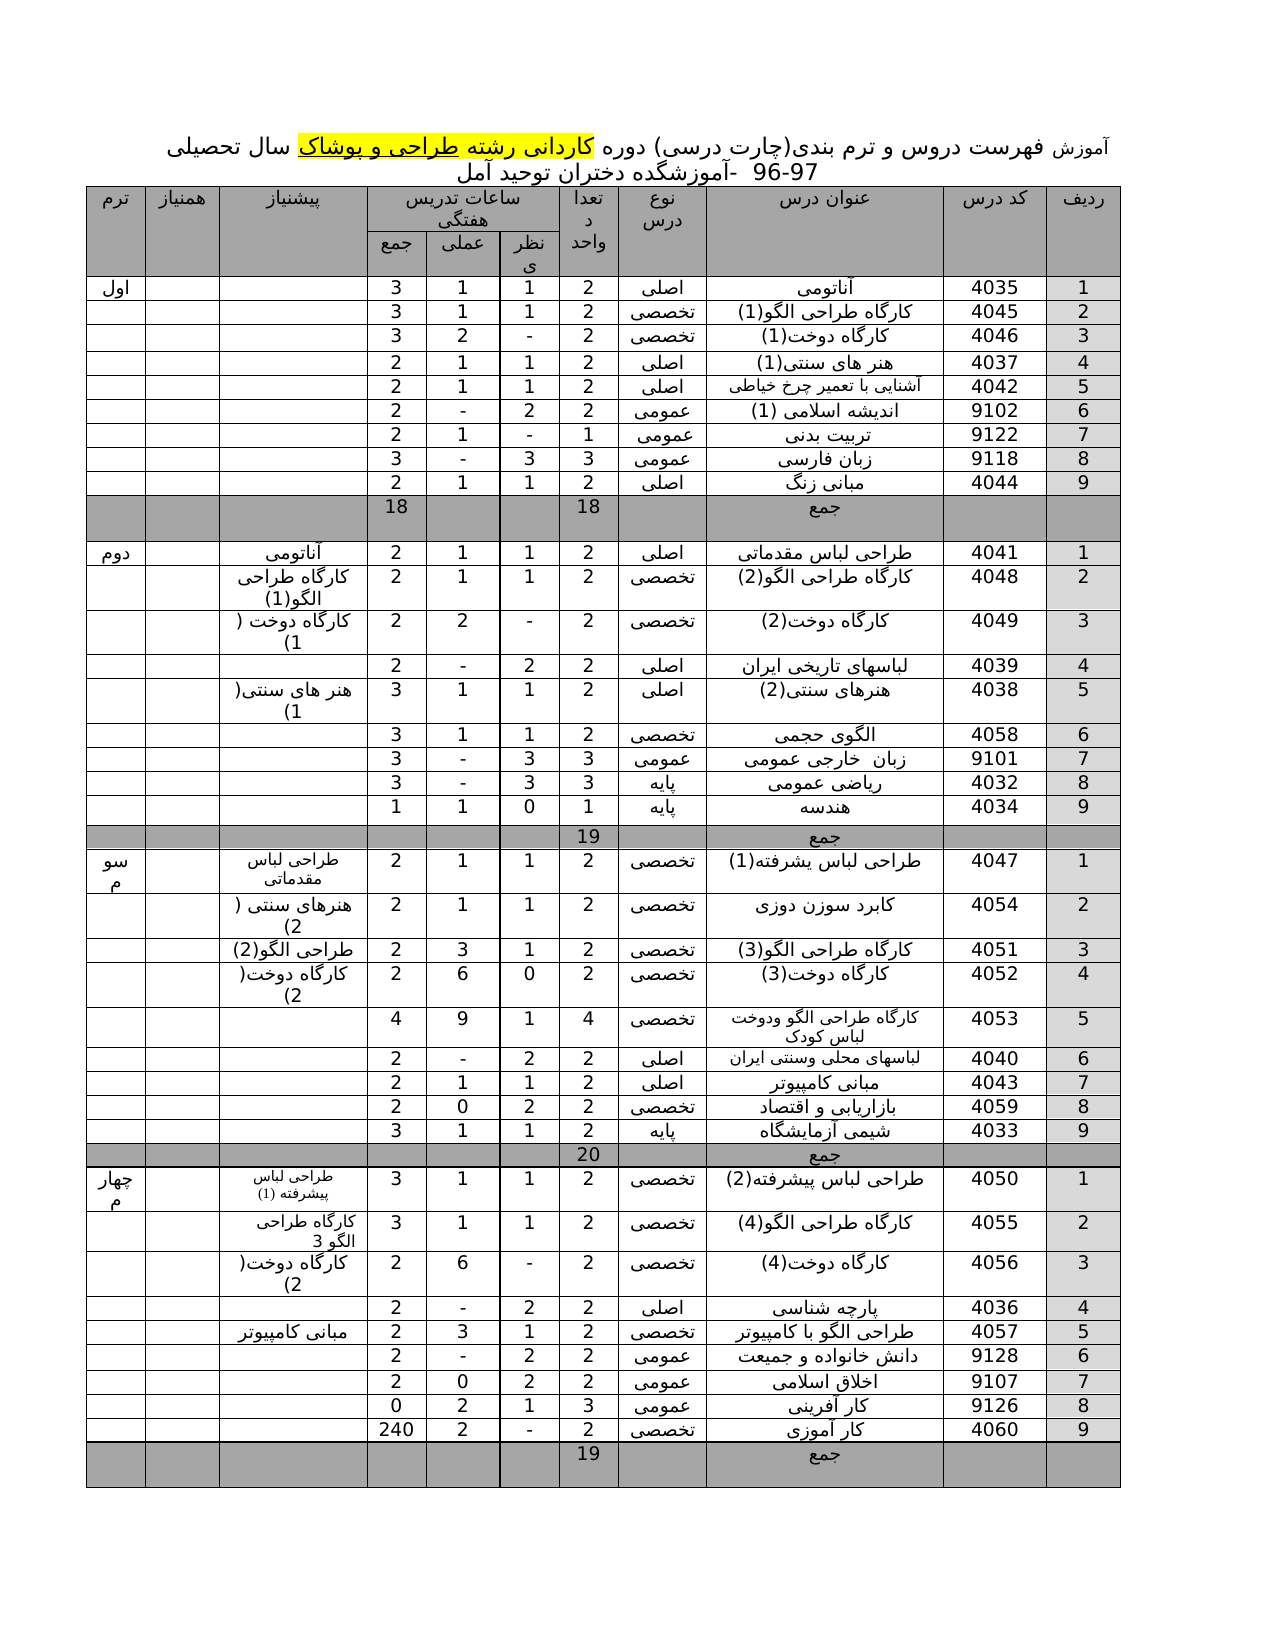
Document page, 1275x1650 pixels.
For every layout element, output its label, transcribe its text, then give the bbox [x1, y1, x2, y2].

table_cell 2 [501, 1096, 559, 1118]
table_cell [220, 1096, 367, 1118]
table_cell 3 [368, 679, 426, 723]
table_cell 2 [368, 611, 426, 654]
table_cell 4046 [944, 325, 1046, 351]
table_cell [146, 1371, 219, 1393]
table_cell زبان خارجی عمومی [707, 748, 943, 771]
table_cell [87, 352, 145, 375]
table_cell نظری [501, 232, 559, 276]
table_cell 3 [501, 448, 559, 471]
table_cell مبانی کامپیوتر [220, 1321, 367, 1344]
table_cell [220, 1395, 367, 1417]
table_cell 4036 [944, 1297, 1046, 1320]
table_cell [87, 566, 145, 609]
table_cell [146, 1072, 219, 1094]
table_cell آناتومی [220, 542, 367, 565]
table_cell [87, 301, 145, 324]
table_cell 2 [368, 542, 426, 565]
table_cell 9118 [944, 448, 1046, 471]
table_cell [427, 826, 499, 848]
table_cell 2 [368, 1371, 426, 1393]
table_cell کارگاه طراحی الگو(2) [707, 566, 943, 609]
table_cell کارگاه طراحی الگو(3) [707, 939, 943, 962]
table_cell 4032 [944, 772, 1046, 795]
table_cell 1 [501, 1072, 559, 1094]
table_cell کابرد سوزن دوزی [707, 894, 943, 938]
table_cell آناتومی [707, 277, 943, 300]
table_cell تخصصی [619, 963, 706, 1007]
table_cell 2 [560, 963, 618, 1007]
table_cell [87, 1371, 145, 1393]
table_cell جمع [707, 826, 943, 848]
table_header عنوان درس [707, 187, 943, 276]
table_cell 0 [501, 963, 559, 1007]
table_cell [220, 1008, 367, 1047]
table_cell جمع [707, 1443, 943, 1487]
table_cell 6 [1047, 1345, 1120, 1369]
table_cell [146, 796, 219, 824]
table_cell عمومی [619, 448, 706, 471]
table_cell 2 [560, 1168, 618, 1211]
table_cell 2 [501, 1371, 559, 1393]
table_cell 3 [560, 1395, 618, 1417]
table_cell [146, 1096, 219, 1118]
table_cell تخصصی [619, 325, 706, 351]
table_cell پایه [619, 772, 706, 795]
table_cell 2 [560, 277, 618, 300]
table_cell 2 [560, 352, 618, 375]
table_cell 2 [560, 1252, 618, 1296]
table_cell 3 [368, 748, 426, 771]
table_cell 2 [560, 566, 618, 609]
table_cell 1 [501, 1008, 559, 1047]
table_cell [146, 301, 219, 324]
table_cell [220, 1048, 367, 1071]
table_cell 1 [1047, 542, 1120, 565]
table_cell هنر های سنتی(1) [220, 679, 367, 723]
table_cell 4044 [944, 472, 1046, 495]
table_cell 3 [560, 772, 618, 795]
table_cell 1 [501, 277, 559, 300]
table_cell مبانی زنگ [707, 472, 943, 495]
table_cell کارگاه طراحی الگو 3 [220, 1212, 367, 1251]
table_cell 5 [1047, 1008, 1120, 1047]
text آموزش فهرست دروس و ترم بندی(چارت درسی) دوره کاردانی رشته طراحی و پوشاک سال تحصیلی97-96 -آموزشگده دختران توحید آمل [150, 133, 1125, 186]
table_cell طراحی الگو(2) [220, 939, 367, 962]
table_cell [427, 1144, 499, 1166]
table_cell [220, 748, 367, 771]
table_cell 4058 [944, 724, 1046, 747]
table_cell مبانی کامپیوتر [707, 1072, 943, 1094]
table_cell تخصصی [619, 1008, 706, 1047]
table_cell [87, 448, 145, 471]
table_cell 8 [1047, 448, 1120, 471]
table_cell 4050 [944, 1168, 1046, 1211]
table_cell لباسهای محلی وسنتی ایران [707, 1048, 943, 1071]
table_cell [220, 1419, 367, 1441]
table_cell 9 [1047, 796, 1120, 824]
table_cell 4051 [944, 939, 1046, 962]
table_cell [87, 679, 145, 723]
table_cell [146, 826, 219, 848]
table_cell [87, 939, 145, 962]
table_cell 3 [1047, 325, 1120, 351]
table_cell [87, 826, 145, 848]
table_cell هندسه [707, 796, 943, 824]
table_cell 9 [1047, 472, 1120, 495]
table_cell 1 [501, 850, 559, 893]
table_cell 3 [560, 448, 618, 471]
table_cell 2 [368, 566, 426, 609]
table_cell اصلی [619, 542, 706, 565]
table_cell 18 [560, 496, 618, 541]
table_cell عمومی [619, 1371, 706, 1393]
table_cell [146, 1168, 219, 1211]
table_cell [220, 424, 367, 447]
table_cell کارگاه طراحی الگو(1) [707, 301, 943, 324]
table_cell 2 [560, 939, 618, 962]
table_cell 9126 [944, 1395, 1046, 1417]
table_cell عمومی [619, 1345, 706, 1369]
table_cell 4 [560, 1008, 618, 1047]
table_cell 2 [560, 611, 618, 654]
table_cell کارگاه دوخت(1) [707, 325, 943, 351]
table_cell [87, 1212, 145, 1251]
table_cell [146, 1144, 219, 1166]
table_cell [87, 400, 145, 423]
table_cell 0 [427, 1371, 499, 1393]
table_cell تخصصی [619, 1212, 706, 1251]
table_cell 2 [560, 376, 618, 399]
table_cell 2 [501, 655, 559, 678]
table_cell اصلی [619, 1072, 706, 1094]
table_cell [501, 826, 559, 848]
table_cell تخصصی [619, 566, 706, 609]
table_cell [944, 1144, 1046, 1166]
table_cell 2 [560, 894, 618, 938]
table_cell کارگاه دوخت(2) [220, 963, 367, 1007]
table_cell [619, 1443, 706, 1487]
table_cell 4035 [944, 277, 1046, 300]
table_cell - [427, 1048, 499, 1071]
table_cell 20 [560, 1144, 618, 1166]
table_cell پارچه شناسی [707, 1297, 943, 1320]
table_cell [427, 496, 499, 541]
table_cell 4047 [944, 850, 1046, 893]
table_cell کارگاه طراحی الگو ودوخت لباس کودک [707, 1008, 943, 1047]
table_cell [146, 1120, 219, 1142]
table_cell 8 [1047, 1395, 1120, 1417]
table_cell اصلی [619, 472, 706, 495]
table_header ترم [87, 187, 145, 276]
table_cell 1 [501, 1395, 559, 1417]
table_cell 2 [368, 352, 426, 375]
table_cell طراحی لباس یشرفته(1) [707, 850, 943, 893]
table_cell 6 [427, 1252, 499, 1296]
table_cell 1 [501, 1212, 559, 1251]
table_cell [87, 611, 145, 654]
table_cell [146, 1252, 219, 1296]
table_cell [87, 1252, 145, 1296]
table_cell 1 [427, 376, 499, 399]
table_cell - [427, 448, 499, 471]
table_cell [220, 472, 367, 495]
table_cell 6 [1047, 400, 1120, 423]
table_cell [87, 772, 145, 795]
table_cell 19 [560, 826, 618, 848]
table_cell 4052 [944, 963, 1046, 1007]
table_header نوع درس [619, 187, 706, 276]
table_cell 5 [1047, 1321, 1120, 1344]
table_cell 6 [1047, 1048, 1120, 1071]
table_cell 5 [1047, 376, 1120, 399]
table_cell 1 [427, 1120, 499, 1142]
table_cell 6 [427, 963, 499, 1007]
table_cell [146, 1048, 219, 1071]
table_cell اصلی [619, 679, 706, 723]
table_cell 1 [427, 894, 499, 938]
table_cell [146, 1212, 219, 1251]
table_cell 1 [368, 796, 426, 824]
table_cell 1 [501, 301, 559, 324]
table_cell [146, 352, 219, 375]
table_cell 4043 [944, 1072, 1046, 1094]
table_cell 4037 [944, 352, 1046, 375]
table_cell اول [87, 277, 145, 300]
table_cell اصلی [619, 1048, 706, 1071]
table_cell 3 [1047, 939, 1120, 962]
table_header ردیف [1047, 187, 1120, 276]
table_cell 4048 [944, 566, 1046, 609]
table_cell 2 [560, 1096, 618, 1118]
table_cell 2 [560, 301, 618, 324]
table_cell 2 [427, 1395, 499, 1417]
table_cell [619, 826, 706, 848]
table_cell 4038 [944, 679, 1046, 723]
table_cell پایه [619, 796, 706, 824]
table_cell [146, 850, 219, 893]
table_cell 2 [368, 472, 426, 495]
table_cell 2 [368, 655, 426, 678]
table_cell 1 [501, 939, 559, 962]
table_cell 2 [368, 1321, 426, 1344]
table_cell 1 [501, 1321, 559, 1344]
table_cell - [427, 748, 499, 771]
table_cell 4042 [944, 376, 1046, 399]
table_cell 1 [501, 679, 559, 723]
table_cell 3 [368, 448, 426, 471]
table_cell 2 [560, 1419, 618, 1441]
table_cell [427, 1443, 499, 1487]
table_cell 2 [427, 611, 499, 654]
table_cell دوم [87, 542, 145, 565]
table_cell [146, 748, 219, 771]
table_cell [1047, 1144, 1120, 1166]
table_cell [944, 1443, 1046, 1487]
table_cell 1 [427, 1212, 499, 1251]
table_cell 2 [368, 894, 426, 938]
table_cell [87, 1321, 145, 1344]
table_cell 2 [560, 850, 618, 893]
table_cell 4039 [944, 655, 1046, 678]
table_cell - [501, 1252, 559, 1296]
table_cell 1 [427, 566, 499, 609]
table_cell [220, 796, 367, 824]
table_cell پایه [619, 1120, 706, 1142]
table_cell 3 [427, 1321, 499, 1344]
table_cell [146, 277, 219, 300]
table_header همنیاز [146, 187, 219, 276]
table_cell [220, 1297, 367, 1320]
table_cell - [427, 1297, 499, 1320]
table_cell 2 [560, 1345, 618, 1369]
table_cell [146, 963, 219, 1007]
table_cell [944, 826, 1046, 848]
table_cell - [427, 400, 499, 423]
table_cell [87, 376, 145, 399]
table_cell 4033 [944, 1120, 1046, 1142]
table_cell [501, 496, 559, 541]
table_cell الگوی حجمی [707, 724, 943, 747]
table_cell [501, 1144, 559, 1166]
table_cell تخصصی [619, 724, 706, 747]
table_cell [87, 1072, 145, 1094]
table_cell [1047, 1443, 1120, 1487]
table_cell [87, 1096, 145, 1118]
table_cell تخصصی [619, 1096, 706, 1118]
table_cell 2 [560, 655, 618, 678]
table_cell 1 [427, 424, 499, 447]
table_cell 9101 [944, 748, 1046, 771]
table_cell 1 [427, 542, 499, 565]
table_cell [146, 1008, 219, 1047]
table_cell [146, 1297, 219, 1320]
table_cell 0 [501, 796, 559, 824]
table_cell 2 [560, 724, 618, 747]
table_cell 3 [501, 748, 559, 771]
table_cell 1 [427, 796, 499, 824]
table_cell 4055 [944, 1212, 1046, 1251]
table_cell 1 [427, 352, 499, 375]
table_cell 1 [427, 1072, 499, 1094]
table_cell تخصصی [619, 1168, 706, 1211]
table_cell 1 [501, 542, 559, 565]
table_cell [220, 325, 367, 351]
table_cell [87, 325, 145, 351]
table_cell 3 [368, 325, 426, 351]
table_cell طراحی لباس پیشرفته (1) [220, 1168, 367, 1211]
table_cell اصلی [619, 655, 706, 678]
table_cell سوم [87, 850, 145, 893]
table_cell [146, 655, 219, 678]
table_cell [146, 542, 219, 565]
table_cell [87, 1345, 145, 1369]
table_cell اصلی [619, 352, 706, 375]
table_cell اصلی [619, 277, 706, 300]
table_cell 1 [427, 850, 499, 893]
table_cell [220, 448, 367, 471]
table_cell 2 [1047, 1212, 1120, 1251]
table_cell 7 [1047, 1371, 1120, 1393]
table_cell [146, 939, 219, 962]
table_cell [146, 772, 219, 795]
table_cell 2 [501, 1048, 559, 1071]
table_cell [146, 1395, 219, 1417]
table_cell 3 [368, 277, 426, 300]
table_cell 2 [560, 472, 618, 495]
table_cell تخصصی [619, 1252, 706, 1296]
table_cell هنر های سنتی(1) [707, 352, 943, 375]
table_cell 2 [560, 325, 618, 351]
table_cell 18 [368, 496, 426, 541]
table_cell [87, 963, 145, 1007]
table_cell 5 [1047, 679, 1120, 723]
table_cell [220, 496, 367, 541]
table_cell طراحی لباس مقدماتی [707, 542, 943, 565]
table_cell 2 [368, 1252, 426, 1296]
table_cell [87, 796, 145, 824]
table_cell 4 [1047, 655, 1120, 678]
table_cell 2 [368, 424, 426, 447]
table_cell 2 [368, 963, 426, 1007]
table_cell 2 [368, 376, 426, 399]
table_cell [87, 1144, 145, 1166]
table_cell [220, 400, 367, 423]
table_cell [220, 826, 367, 848]
table_cell 1 [427, 1168, 499, 1211]
table_cell 1 [427, 724, 499, 747]
table_cell 4060 [944, 1419, 1046, 1441]
table_cell 3 [1047, 1252, 1120, 1296]
table_cell کارگاه دوخت(3) [707, 963, 943, 1007]
table_header تعداد واحد [560, 187, 618, 276]
table_cell [87, 748, 145, 771]
table_cell هنرهای سنتی (2) [220, 894, 367, 938]
table_cell 4059 [944, 1096, 1046, 1118]
table_cell کار آموزی [707, 1419, 943, 1441]
table_cell 4 [1047, 352, 1120, 375]
table_cell 1 [427, 679, 499, 723]
table_cell 1 [427, 472, 499, 495]
table_cell عمومی [619, 424, 706, 447]
table_cell 1 [427, 277, 499, 300]
table_cell [220, 1144, 367, 1166]
table_cell 240 [368, 1419, 426, 1441]
table_cell 2 [368, 850, 426, 893]
table_cell 7 [1047, 1072, 1120, 1094]
table_cell 4049 [944, 611, 1046, 654]
table_cell [146, 566, 219, 609]
table_cell [146, 496, 219, 541]
table_cell 1 [501, 376, 559, 399]
table_cell جمع [707, 1144, 943, 1166]
table_cell 9107 [944, 1371, 1046, 1393]
table_cell 1 [501, 1120, 559, 1142]
table_cell [87, 1048, 145, 1071]
table_cell [220, 1371, 367, 1393]
table_cell 3 [501, 772, 559, 795]
table_cell 2 [560, 542, 618, 565]
table_cell [220, 1072, 367, 1094]
table_cell تخصصی [619, 894, 706, 938]
table_cell 2 [501, 400, 559, 423]
table_header ساعات تدریس هفتگی [368, 187, 559, 231]
table_cell 2 [368, 939, 426, 962]
table_cell 1 [501, 472, 559, 495]
table_cell جمع [707, 496, 943, 541]
table_cell 4057 [944, 1321, 1046, 1344]
table_cell [87, 472, 145, 495]
table_cell عملی [427, 232, 499, 276]
table_cell 1 [501, 566, 559, 609]
table_cell [220, 724, 367, 747]
table_cell [220, 376, 367, 399]
table_cell [619, 496, 706, 541]
table_cell [146, 376, 219, 399]
table_cell 3 [368, 1120, 426, 1142]
table_cell 8 [1047, 772, 1120, 795]
table_header کد درس [944, 187, 1046, 276]
table_cell 9 [427, 1008, 499, 1047]
table_cell [220, 1120, 367, 1142]
table_cell 2 [368, 1297, 426, 1320]
table_cell [368, 1144, 426, 1166]
table_cell آشنایی با تعمیر چرخ خیاطی [707, 376, 943, 399]
table_cell کارگاه دوخت (1) [220, 611, 367, 654]
table_cell [87, 1297, 145, 1320]
table_cell شیمی آزمایشگاه [707, 1120, 943, 1142]
table_cell - [501, 1419, 559, 1441]
table_cell 2 [1047, 894, 1120, 938]
table_cell طراحی لباس پیشرفته(2) [707, 1168, 943, 1211]
table_cell 2 [560, 1371, 618, 1393]
table_cell [220, 1443, 367, 1487]
table_cell 4056 [944, 1252, 1046, 1296]
table_cell - [501, 611, 559, 654]
table_cell [146, 424, 219, 447]
table_cell [87, 424, 145, 447]
table_cell [146, 894, 219, 938]
table_cell [220, 772, 367, 795]
table_cell 2 [560, 400, 618, 423]
table_cell کارگاه طراحی الگو(1) [220, 566, 367, 609]
table_cell 3 [368, 301, 426, 324]
table_cell [146, 724, 219, 747]
table_cell [501, 1443, 559, 1487]
table_cell 1 [501, 724, 559, 747]
table_cell 3 [368, 1168, 426, 1211]
table_cell 1 [560, 424, 618, 447]
table_cell 2 [560, 1072, 618, 1094]
table_cell 1 [1047, 1168, 1120, 1211]
table_cell 2 [427, 1419, 499, 1441]
table_cell 9 [1047, 1419, 1120, 1441]
table_cell تخصصی [619, 850, 706, 893]
table_cell [87, 496, 145, 541]
table_cell [87, 1443, 145, 1487]
table_cell 4034 [944, 796, 1046, 824]
table_cell [146, 1419, 219, 1441]
table_cell [87, 655, 145, 678]
table_cell 3 [368, 724, 426, 747]
table_cell 7 [1047, 424, 1120, 447]
table_cell تخصصی [619, 611, 706, 654]
table_cell [87, 724, 145, 747]
table_cell [146, 325, 219, 351]
table_cell 2 [1047, 301, 1120, 324]
table_cell هنرهای سنتی(2) [707, 679, 943, 723]
table_cell طراحی لباس مقدماتی [220, 850, 367, 893]
table_cell 2 [560, 1048, 618, 1071]
table_cell تخصصی [619, 1419, 706, 1441]
table_cell 9102 [944, 400, 1046, 423]
table_cell 2 [560, 1321, 618, 1344]
table_cell 4053 [944, 1008, 1046, 1047]
table_cell 1 [1047, 850, 1120, 893]
table_cell کارگاه دوخت(4) [707, 1252, 943, 1296]
table_cell [619, 1144, 706, 1166]
table_cell اخلاق اسلامی [707, 1371, 943, 1393]
table_cell [146, 400, 219, 423]
table_cell تخصصی [619, 301, 706, 324]
table_cell [146, 1443, 219, 1487]
table_cell [220, 277, 367, 300]
table_cell 2 [560, 1297, 618, 1320]
table_cell [368, 1443, 426, 1487]
table_cell [368, 826, 426, 848]
table_cell 1 [501, 894, 559, 938]
table_cell 9128 [944, 1345, 1046, 1369]
table_cell 2 [501, 1297, 559, 1320]
table_cell 2 [560, 1120, 618, 1142]
table_cell - [427, 655, 499, 678]
table_cell اصلی [619, 1297, 706, 1320]
table_cell 2 [501, 1345, 559, 1369]
table_cell 8 [1047, 1096, 1120, 1118]
table_cell [220, 1345, 367, 1369]
table_cell 6 [1047, 724, 1120, 747]
table_cell 1 [1047, 277, 1120, 300]
table_cell اصلی [619, 376, 706, 399]
table_cell 2 [427, 325, 499, 351]
table_cell [1047, 826, 1120, 848]
table_cell - [427, 1345, 499, 1369]
table_cell بازاریابی و اقتصاد [707, 1096, 943, 1118]
table_header پیشنیاز [220, 187, 367, 276]
table_cell 4054 [944, 894, 1046, 938]
table_cell عمومی [619, 748, 706, 771]
table_cell 2 [368, 400, 426, 423]
table_cell [944, 496, 1046, 541]
table_cell [146, 611, 219, 654]
table_cell جمع [368, 232, 426, 276]
table_cell [146, 472, 219, 495]
table_cell تربیت بدنی [707, 424, 943, 447]
table_cell 4 [1047, 1297, 1120, 1320]
table_cell 0 [368, 1395, 426, 1417]
table_cell 19 [560, 1443, 618, 1487]
table_cell طراحی الگو با کامپیوتر [707, 1321, 943, 1344]
table_cell - [501, 325, 559, 351]
table_cell 1 [501, 352, 559, 375]
table_cell 7 [1047, 748, 1120, 771]
table_cell [87, 1395, 145, 1417]
table_cell 1 [560, 796, 618, 824]
table_cell [1047, 496, 1120, 541]
table_cell [146, 679, 219, 723]
table_cell کار آفرینی [707, 1395, 943, 1417]
table_cell [146, 1321, 219, 1344]
table_cell [220, 352, 367, 375]
table_cell [146, 1345, 219, 1369]
table_cell تخصصی [619, 939, 706, 962]
table_cell 2 [560, 1212, 618, 1251]
table_cell 2 [368, 1072, 426, 1094]
table_cell ریاضی عمومی [707, 772, 943, 795]
table_cell 2 [1047, 566, 1120, 609]
table_cell لباسهای تاریخی ایران [707, 655, 943, 678]
table_cell 9122 [944, 424, 1046, 447]
table_cell 4 [1047, 963, 1120, 1007]
table_cell عمومی [619, 1395, 706, 1417]
table_cell [87, 1008, 145, 1047]
table_cell [87, 894, 145, 938]
table_cell 3 [560, 748, 618, 771]
table_cell 3 [368, 772, 426, 795]
table_cell 2 [560, 679, 618, 723]
table_cell کارگاه دوخت(2) [707, 611, 943, 654]
table_cell عمومی [619, 400, 706, 423]
table_cell - [427, 772, 499, 795]
table_cell 1 [427, 301, 499, 324]
table_cell 2 [368, 1096, 426, 1118]
table_cell 1 [501, 1168, 559, 1211]
table_cell 2 [368, 1345, 426, 1369]
table_cell [87, 1419, 145, 1441]
table_cell 9 [1047, 1120, 1120, 1142]
table_cell اندیشه اسلامی (1) [707, 400, 943, 423]
table_cell 4040 [944, 1048, 1046, 1071]
table_cell 0 [427, 1096, 499, 1118]
table_cell کارگاه دوخت(2) [220, 1252, 367, 1296]
table_cell دانش خانواده و جمیعت [707, 1345, 943, 1369]
table_cell کارگاه طراحی الگو(4) [707, 1212, 943, 1251]
table_cell 4041 [944, 542, 1046, 565]
table_cell [220, 655, 367, 678]
table_cell 4 [368, 1008, 426, 1047]
table_cell 3 [1047, 611, 1120, 654]
table_cell تخصصی [619, 1321, 706, 1344]
table_cell 4045 [944, 301, 1046, 324]
table_cell [146, 448, 219, 471]
table_cell 3 [427, 939, 499, 962]
table_cell چهارم [87, 1168, 145, 1211]
table_cell - [501, 424, 559, 447]
table_cell زبان فارسی [707, 448, 943, 471]
table_cell [87, 1120, 145, 1142]
table_cell 3 [368, 1212, 426, 1251]
table_cell [220, 301, 367, 324]
table_cell 2 [368, 1048, 426, 1071]
